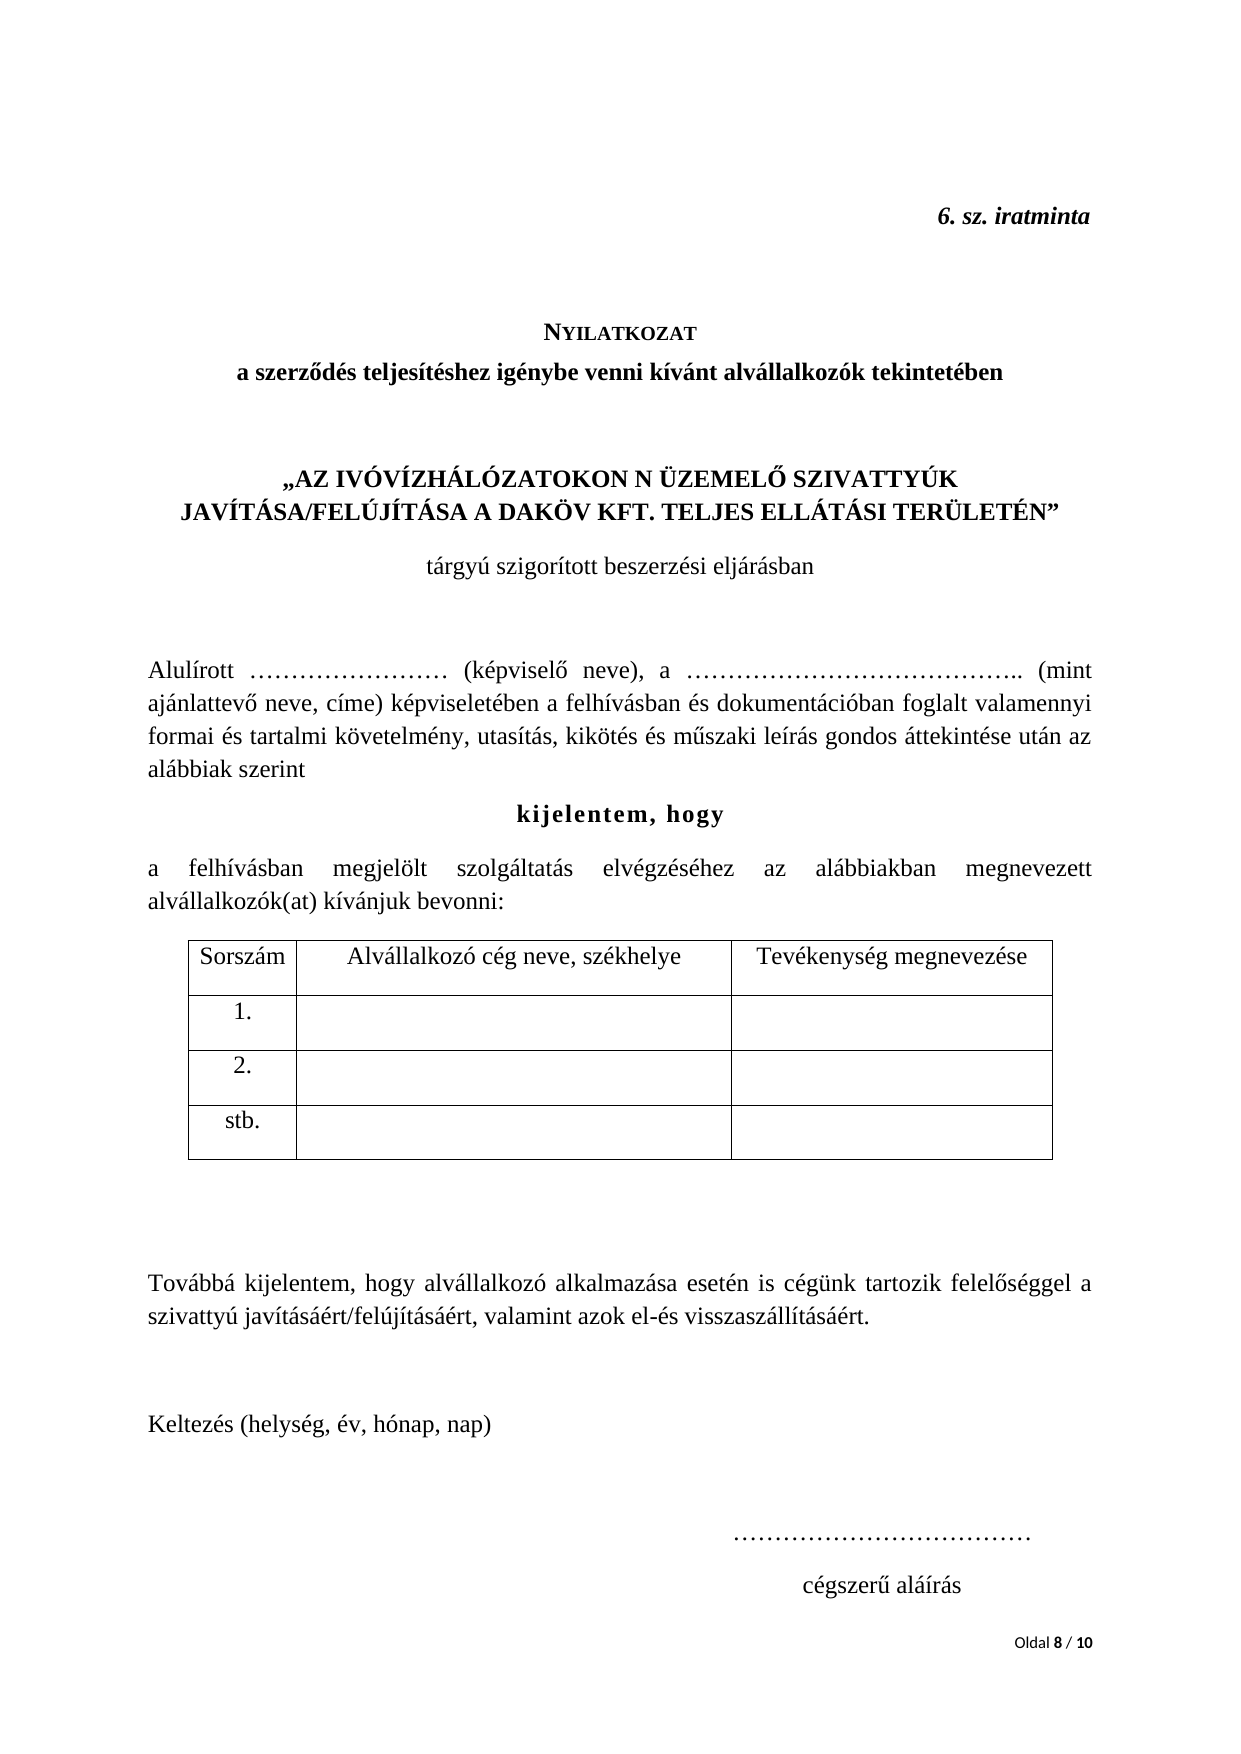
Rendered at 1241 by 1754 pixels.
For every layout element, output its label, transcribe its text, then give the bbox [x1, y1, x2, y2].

table_cell 1. [189, 996, 296, 1049]
table_cell [297, 996, 731, 1049]
text 6. sz. iratminta [148, 201, 1093, 230]
table_cell [732, 996, 1052, 1049]
table_cell [297, 1106, 731, 1159]
table_header Alvállalkozó cég neve, székhelye [297, 941, 731, 995]
text „AZ IVÓVÍZHÁLÓZATOKON N ÜZEMELŐ SZIVATTYÚK JAVÍTÁSA/FELÚJÍTÁSA A DAKÖV KFT. TELJES ELLÁTÁSI TERÜLETÉN” [148, 464, 1093, 526]
table_cell cégszerű aláírás [657, 1570, 1107, 1599]
table_cell stb. [189, 1106, 296, 1159]
table_header Tevékenység megnevezése [732, 941, 1052, 995]
text tárgyú szigorított beszerzési eljárásban [148, 551, 1093, 580]
text a szerződés teljesítéshez igénybe venni kívánt alvállalkozók tekintetében [148, 357, 1093, 386]
text Továbbá kijelentem, hogy alvállalkozó alkalmazása esetén is cégünk tartozik felelőséggel a szivattyú javításáért/felújításáért, valamint azok el-és visszaszállításáért. [148, 1268, 1093, 1330]
table_cell [297, 1051, 731, 1104]
table_cell [732, 1051, 1052, 1104]
text kijelentem, hogy [148, 799, 1093, 828]
table_cell 2. [189, 1051, 296, 1104]
text a felhívásban megjelölt szolgáltatás elvégzéséhez az alábbiakban megnevezett alvállalkozók(at) kívánjuk bevonni: [148, 853, 1093, 915]
text Alulírott …………………… (képviselő neve), a ………………………………….. (mint ajánlattevő neve, címe) képviseletében a felhívásban és dokumentációban foglalt valamennyi formai és tartalmi követelmény, utasítás, kikötés és műszaki leírás gondos áttekintése után az alábbiak szerint [148, 655, 1093, 783]
table_header ……………………………… [657, 1517, 1107, 1570]
text Keltezés (helység, év, hónap, nap) [148, 1409, 1033, 1438]
table_header Sorszám [189, 941, 296, 995]
table_cell [732, 1106, 1052, 1159]
subtitle Nyilatkozat [148, 317, 1093, 346]
